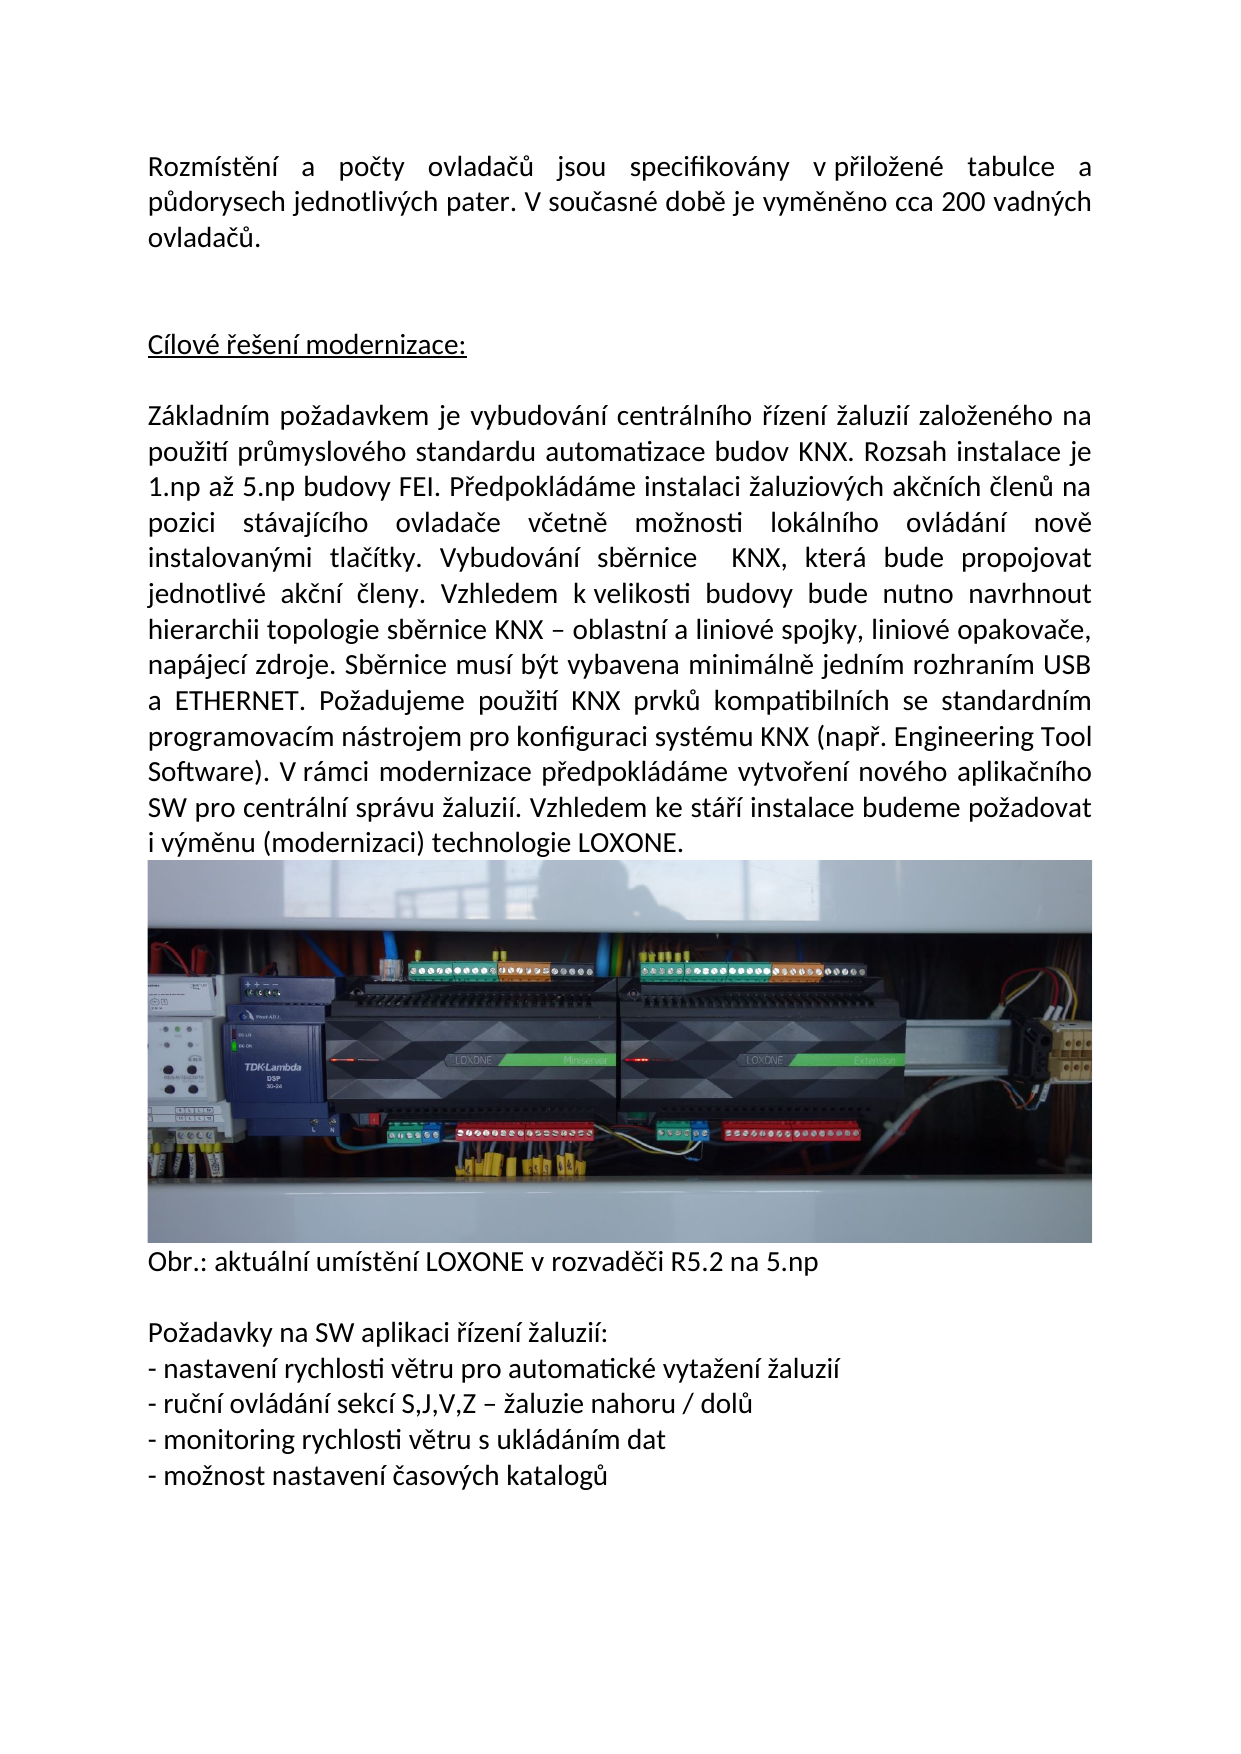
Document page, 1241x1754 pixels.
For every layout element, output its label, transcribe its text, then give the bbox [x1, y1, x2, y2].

text - monitoring rychlosti větru s ukládáním dat [148, 1421, 1093, 1457]
text Základním požadavkem je vybudování centrálního řízení žaluzií založeného na použití průmyslového standardu automatizace budov KNX. Rozsah instalace je 1.np až 5.np budovy FEI. Předpokládáme instalaci žaluziových akčních členů na pozici stávajícího ovladače včetně možnosti lokálního ovládání nově instalovanými tlačítky. Vybudování sběrnice KNX, která bude propojovat jednotlivé akční členy. Vzhledem k velikosti budovy bude nutno navrhnout hierarchii topologie sběrnice KNX – oblastní a liniové spojky, liniové opakovače, napájecí zdroje. Sběrnice musí být vybavena minimálně jedním rozhraním USB a ETHERNET. Požadujeme použití KNX prvků kompatibilních se standardním programovacím nástrojem pro konfiguraci systému KNX (např. Engineering Tool Software). V rámci modernizace předpokládáme vytvoření nového aplikačního SW pro centrální správu žaluzií. Vzhledem ke stáří instalace budeme požadovat i výměnu (modernizaci) technologie LOXONE. [148, 397, 1093, 860]
text Rozmístění a počty ovladačů jsou specifikovány v přiložené tabulce a půdorysech jednotlivých pater. V současné době je vyměněno cca 200 vadných ovladačů. [148, 148, 1093, 254]
text - možnost nastavení časových katalogů [148, 1457, 1093, 1492]
text Obr.: aktuální umístění LOXONE v rozvaděči R5.2 na 5.np [148, 1243, 1093, 1279]
text - ruční ovládání sekcí S,J,V,Z – žaluzie nahoru / dolů [148, 1386, 1093, 1421]
picture [147, 860, 1093, 1243]
text - nastavení rychlosti větru pro automatické vytažení žaluzií [148, 1350, 1093, 1386]
text Požadavky na SW aplikaci řízení žaluzií: [148, 1314, 1093, 1350]
text Cílové řešení modernizace: [148, 326, 1093, 361]
